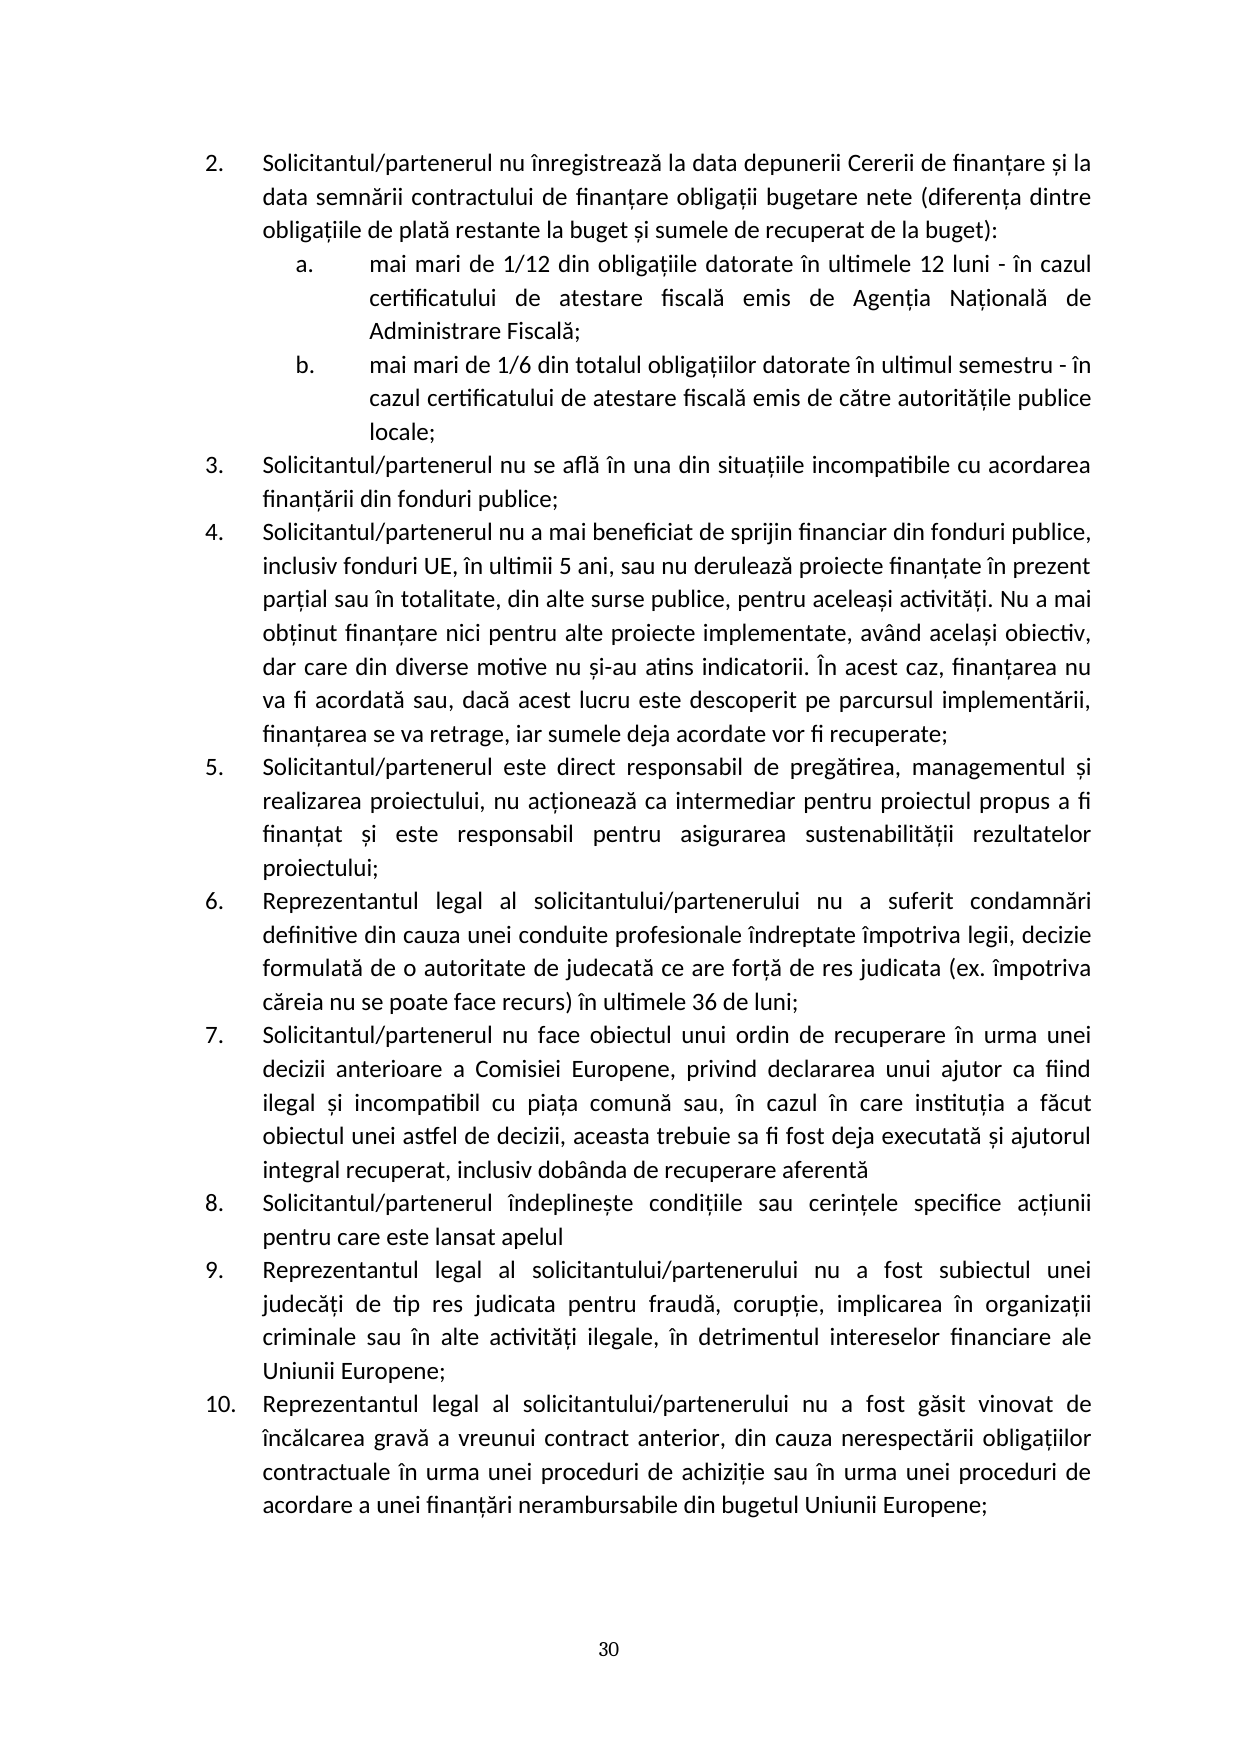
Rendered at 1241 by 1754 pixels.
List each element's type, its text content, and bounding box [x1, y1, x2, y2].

list Solicitantul/partenerul îndeplinește condițiile sau cerințele specifice acțiunii pentru care este lansat apelul [205, 1187, 1093, 1251]
list Solicitantul/partenerul nu a mai beneficiat de sprijin financiar din fonduri publice, inclusiv fonduri UE, în ultimii 5 ani, sau nu derulează proiecte finanțate în prezent parțial sau în totalitate, din alte surse publice, pentru aceleași activități. Nu a mai obținut finanțare nici pentru alte proiecte implementate, având același obiectiv, dar care din diverse motive nu și-au atins indicatorii. În acest caz, finanțarea nu va fi acordată sau, dacă acest lucru este descoperit pe parcursul implementării, finanțarea se va retrage, iar sumele deja acordate vor fi recuperate; [205, 517, 1093, 748]
list Reprezentantul legal al solicitantului/partenerului nu a suferit condamnări definitive din cauza unei conduite profesionale îndreptate împotriva legii, decizie formulată de o autoritate de judecată ce are forță de res judicata (ex. împotriva căreia nu se poate face recurs) în ultimele 36 de luni; [205, 886, 1093, 1017]
list Reprezentantul legal al solicitantului/partenerului nu a fost găsit vinovat de încălcarea gravă a vreunui contract anterior, din cauza nerespectării obligațiilor contractuale în urma unei proceduri de achiziție sau în urma unei proceduri de acordare a unei finanțări nerambursabile din bugetul Uniunii Europene; [205, 1389, 1093, 1520]
list mai mari de 1/12 din obligațiile datorate în ultimele 12 luni - în cazul certificatului de atestare fiscală emis de Agenția Națională de Administrare Fiscală; [295, 248, 1093, 346]
list Reprezentantul legal al solicitantului/partenerului nu a fost subiectul unei judecăți de tip res judicata pentru fraudă, corupție, implicarea în organizații criminale sau în alte activități ilegale, în detrimentul intereselor financiare ale Uniunii Europene; [205, 1254, 1093, 1386]
list Solicitantul/partenerul nu face obiectul unui ordin de recuperare în urma unei decizii anterioare a Comisiei Europene, privind declararea unui ajutor ca fiind ilegal și incompatibil cu piața comună sau, în cazul în care instituția a făcut obiectul unei astfel de decizii, aceasta trebuie sa fi fost deja executată și ajutorul integral recuperat, inclusiv dobânda de recuperare aferentă [205, 1020, 1093, 1184]
list Solicitantul/partenerul nu înregistrează la data depunerii Cererii de finanțare și la data semnării contractului de finanțare obligații bugetare nete (diferența dintre obligațiile de plată restante la buget și sumele de recuperat de la buget): [205, 148, 1093, 245]
list Solicitantul/partenerul este direct responsabil de pregătirea, managementul și realizarea proiectului, nu acționează ca intermediar pentru proiectul propus a fi finanțat și este responsabil pentru asigurarea sustenabilității rezultatelor proiectului; [205, 751, 1093, 882]
list mai mari de 1/6 din totalul obligațiilor datorate în ultimul semestru - în cazul certificatului de atestare fiscală emis de către autoritățile publice locale; [295, 349, 1093, 446]
list Solicitantul/partenerul nu se află în una din situațiile incompatibile cu acordarea finanțării din fonduri publice; [205, 449, 1093, 513]
